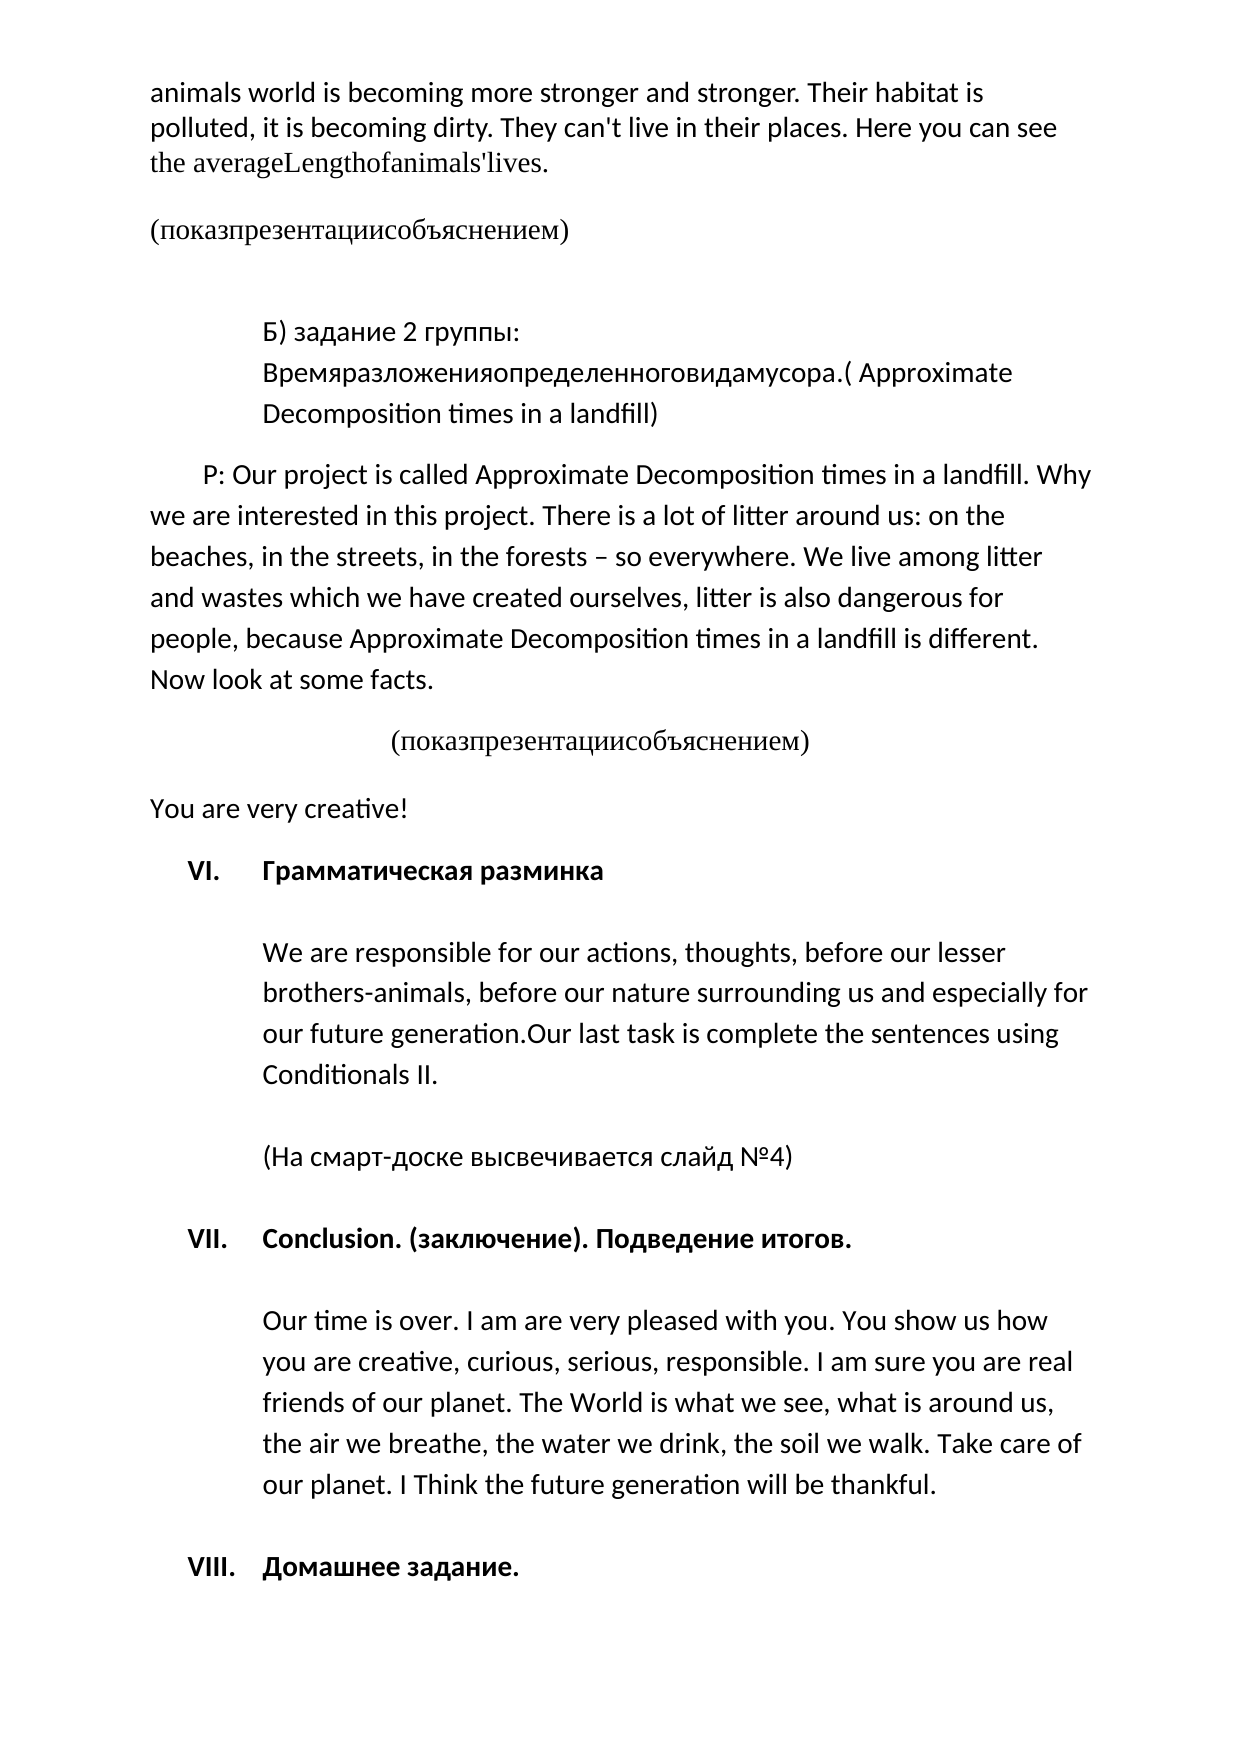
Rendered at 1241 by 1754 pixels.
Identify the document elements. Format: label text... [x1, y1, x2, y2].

list Б) задание 2 группы: Времяразложенияопределенноговидамусора.( Approximate Decomposition times in a landfill) [262, 313, 1093, 430]
list Conclusion. (заключение). Подведение итогов. [187, 1220, 1093, 1256]
text (показпрезентациисобъяснением) [150, 212, 1093, 246]
list Домашнее задание. [187, 1548, 1093, 1583]
text the averageLengthofanimals'lives. [150, 145, 1093, 179]
text You are very creative! [150, 790, 1093, 826]
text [150, 74, 1093, 145]
list Our time is over. I am are very pleased with you. You show us how you are creative, curious, serious, responsible. I am sure you are real friends of our planet. The World is what we see, what is around us, the air we breathe, the water we drink, the soil we walk. Take care of our planet. I Think the future generation will be thankful. [262, 1302, 1093, 1501]
list Грамматическая разминка [187, 852, 1093, 887]
list (На смарт-доске высвечивается слайд №4) [262, 1138, 1093, 1174]
list We are responsible for our actions, thoughts, before our lesser brothers-animals, before our nature surrounding us and especially for our future generation.Our last task is complete the sentences using Conditionals II. [262, 934, 1093, 1092]
text P: Our project is called Approximate Decomposition times in a landfill. Why we are interested in this project. There is a lot of litter around us: on the beaches, in the streets, in the forests – so everywhere. We live among litter and wastes which we have created ourselves, litter is also dangerous for people, because Approximate Decomposition times in a landfill is different. Now look at some facts. [150, 456, 1093, 697]
text (показпрезентациисобъяснением) [150, 723, 1093, 756]
